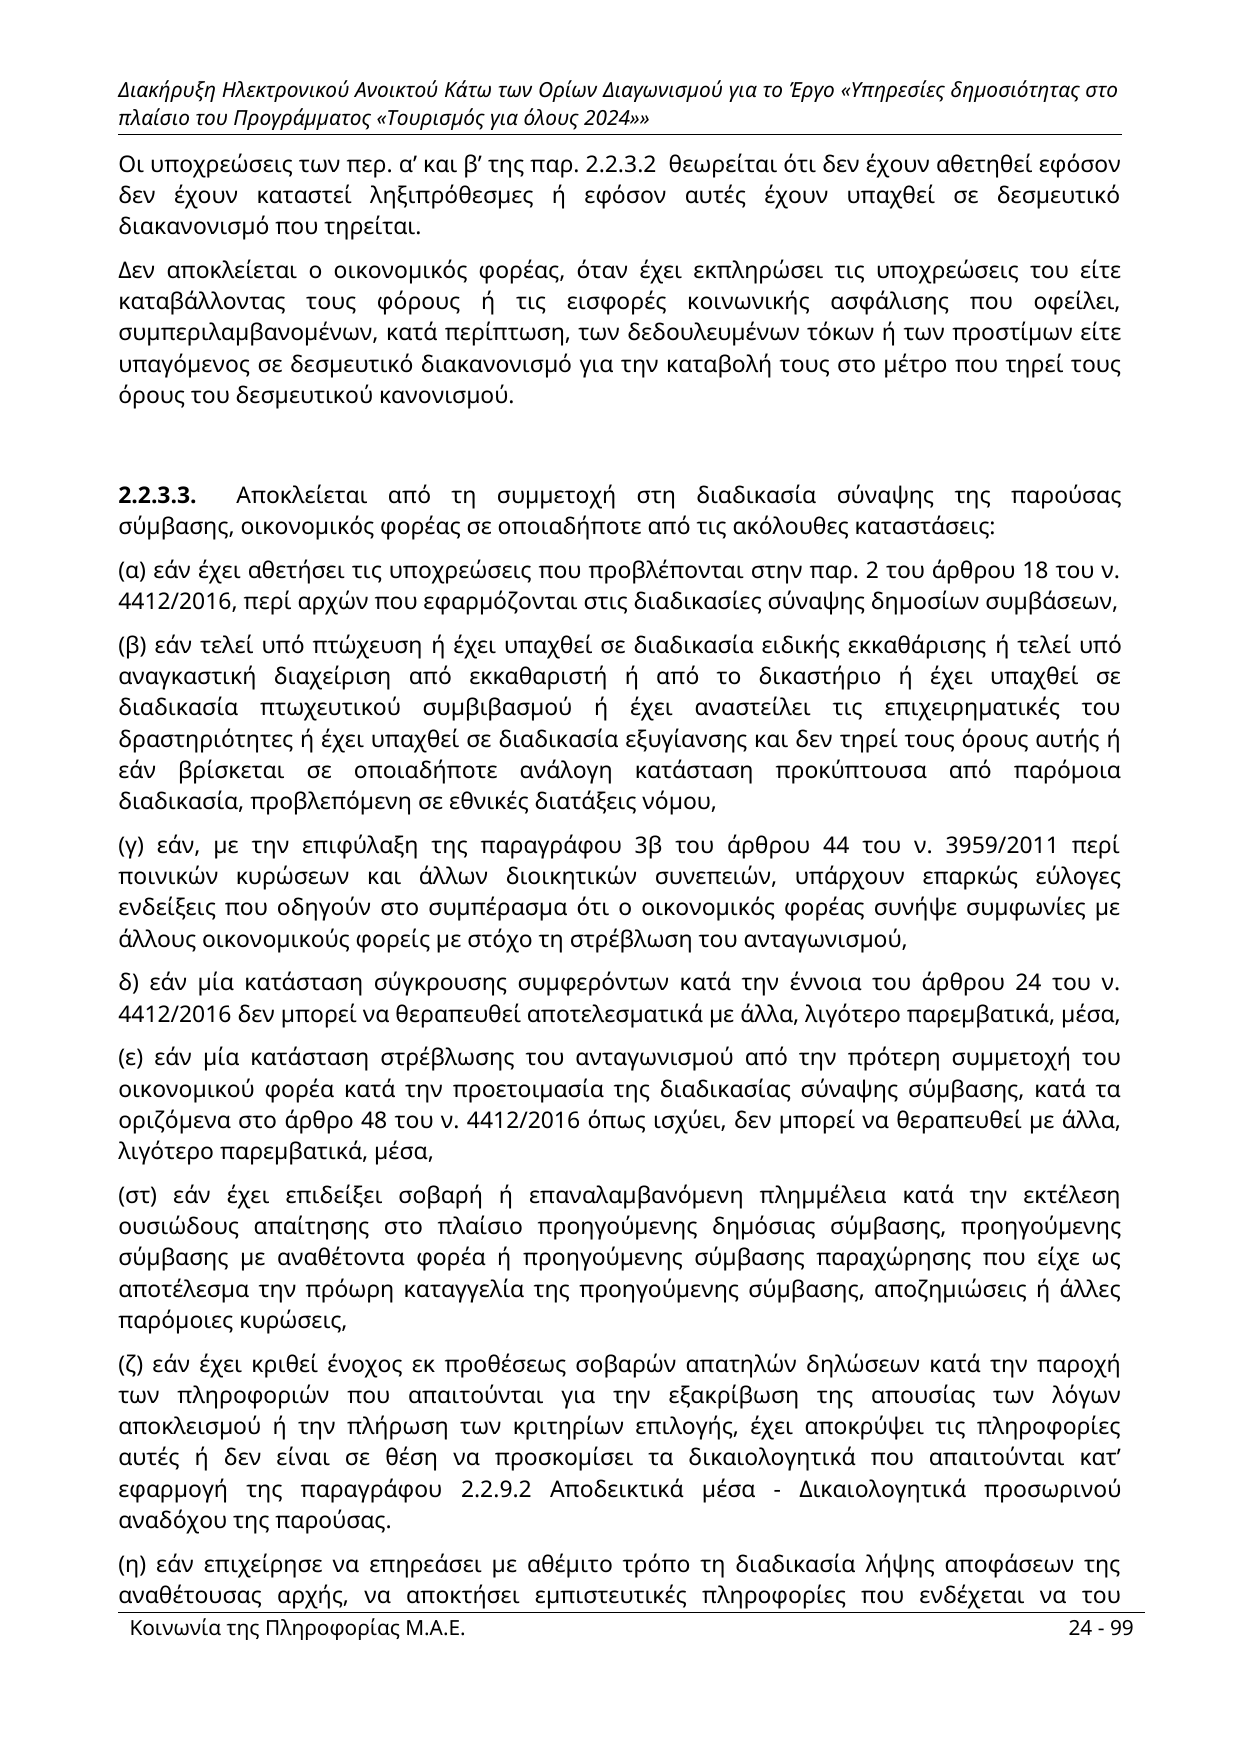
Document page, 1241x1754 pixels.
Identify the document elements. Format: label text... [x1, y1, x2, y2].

text Δεν αποκλείεται ο οικονομικός φορέας, όταν έχει εκπληρώσει τις υποχρεώσεις του είτε καταβάλλοντας τους φόρους ή τις εισφορές κοινωνικής ασφάλισης που οφείλει, συμπεριλαμβανομένων, κατά περίπτωση, των δεδουλευμένων τόκων ή των προστίμων είτε υπαγόμενος σε δεσμευτικό διακανονισμό για την καταβολή τους στο μέτρο που τηρεί τους όρους του δεσμευτικού κανονισμού. [118, 254, 1122, 410]
list Αποκλείεται από τη συμμετοχή στη διαδικασία σύναψης της παρούσας σύμβασης, οικονομικός φορέας σε οποιαδήποτε από τις ακόλουθες καταστάσεις: [118, 479, 1122, 541]
text (α) εάν έχει αθετήσει τις υποχρεώσεις που προβλέπονται στην παρ. 2 του άρθρου 18 του ν. 4412/2016, περί αρχών που εφαρμόζονται στις διαδικασίες σύναψης δημοσίων συμβάσεων, [118, 554, 1122, 616]
text (ζ) εάν έχει κριθεί ένοχος εκ προθέσεως σοβαρών απατηλών δηλώσεων κατά την παροχή των πληροφοριών που απαιτούνται για την εξακρίβωση της απουσίας των λόγων αποκλεισμού ή την πλήρωση των κριτηρίων επιλογής, έχει αποκρύψει τις πληροφορίες αυτές ή δεν είναι σε θέση να προσκομίσει τα δικαιολογητικά που απαιτούνται κατ’ εφαρμογή της παραγράφου 2.2.9.2 Αποδεικτικά μέσα - Δικαιολογητικά προσωρινού αναδόχου της παρούσας. [118, 1347, 1122, 1535]
text (β) εάν τελεί υπό πτώχευση ή έχει υπαχθεί σε διαδικασία ειδικής εκκαθάρισης ή τελεί υπό αναγκαστική διαχείριση από εκκαθαριστή ή από το δικαστήριο ή έχει υπαχθεί σε διαδικασία πτωχευτικού συμβιβασμού ή έχει αναστείλει τις επιχειρηματικές του δραστηριότητες ή έχει υπαχθεί σε διαδικασία εξυγίανσης και δεν τηρεί τους όρους αυτής ή εάν βρίσκεται σε οποιαδήποτε ανάλογη κατάσταση προκύπτουσα από παρόμοια διαδικασία, προβλεπόμενη σε εθνικές διατάξεις νόμου, [118, 629, 1122, 816]
text δ) εάν μία κατάσταση σύγκρουσης συμφερόντων κατά την έννοια του άρθρου 24 του ν. 4412/2016 δεν μπορεί να θεραπευθεί αποτελεσματικά με άλλα, λιγότερο παρεμβατικά, μέσα, [118, 966, 1122, 1029]
text (γ) εάν, με την επιφύλαξη της παραγράφου 3β του άρθρου 44 του ν. 3959/2011 περί ποινικών κυρώσεων και άλλων διοικητικών συνεπειών, υπάρχουν επαρκώς εύλογες ενδείξεις που οδηγούν στο συμπέρασμα ότι ο οικονομικός φορέας συνήψε συμφωνίες με άλλους οικονομικούς φορείς με στόχο τη στρέβλωση του ανταγωνισμού, [118, 829, 1122, 954]
text (στ) εάν έχει επιδείξει σοβαρή ή επαναλαμβανόμενη πλημμέλεια κατά την εκτέλεση ουσιώδους απαίτησης στο πλαίσιο προηγούμενης δημόσιας σύμβασης, προηγούμενης σύμβασης με αναθέτοντα φορέα ή προηγούμενης σύμβασης παραχώρησης που είχε ως αποτέλεσμα την πρόωρη καταγγελία της προηγούμενης σύμβασης, αποζημιώσεις ή άλλες παρόμοιες κυρώσεις, [118, 1179, 1122, 1335]
text (ε) εάν μία κατάσταση στρέβλωσης του ανταγωνισμού από την πρότερη συμμετοχή του οικονομικού φορέα κατά την προετοιμασία της διαδικασίας σύναψης σύμβασης, κατά τα οριζόμενα στο άρθρο 48 του ν. 4412/2016 όπως ισχύει, δεν μπορεί να θεραπευθεί με άλλα, λιγότερο παρεμβατικά, μέσα, [118, 1041, 1122, 1166]
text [118, 1547, 1122, 1610]
text Οι υποχρεώσεις των περ. α’ και β’ της παρ. 2.2.3.2 θεωρείται ότι δεν έχουν αθετηθεί εφόσον δεν έχουν καταστεί ληξιπρόθεσμες ή εφόσον αυτές έχουν υπαχθεί σε δεσμευτικό διακανονισμό που τηρείται. [118, 147, 1122, 241]
